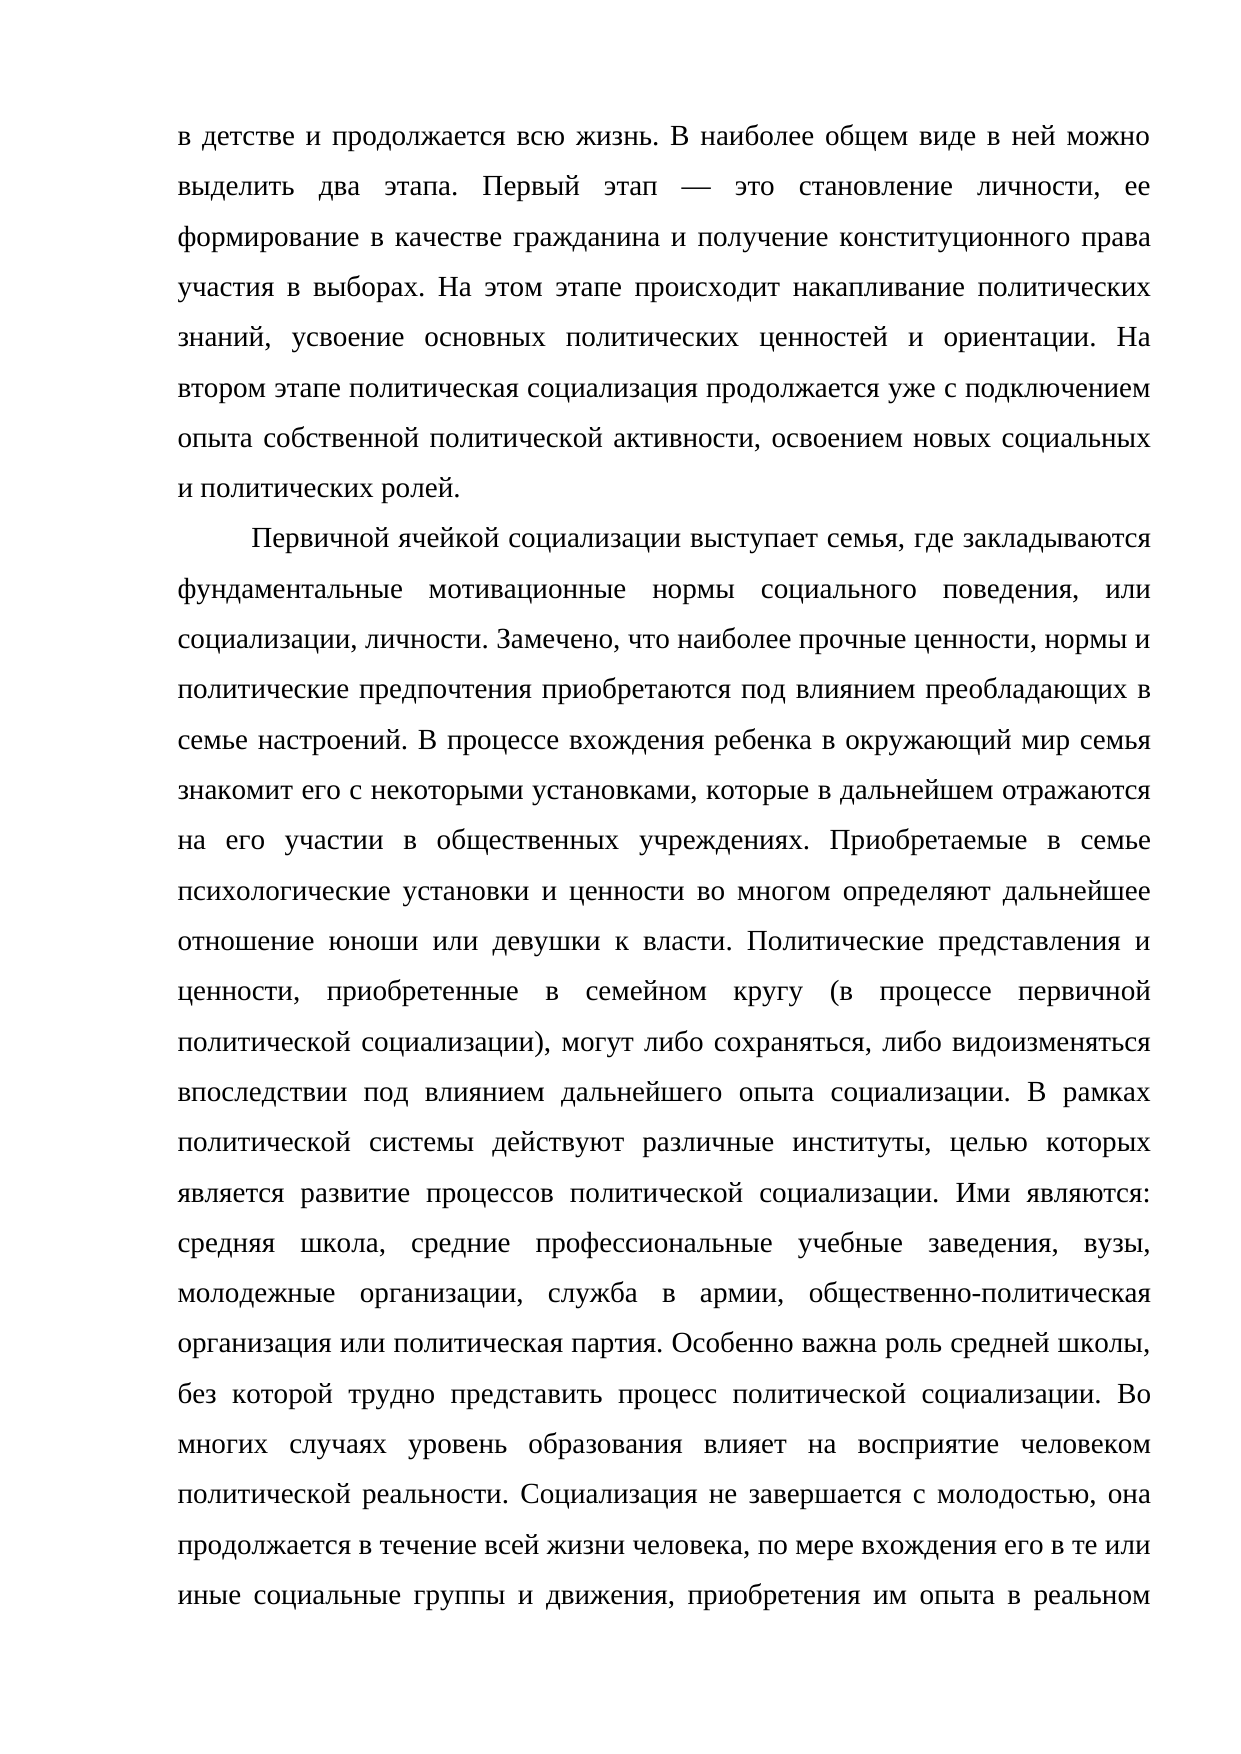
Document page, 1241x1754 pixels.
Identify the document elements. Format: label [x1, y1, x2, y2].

text [177, 521, 1152, 1611]
text [177, 118, 1152, 504]
